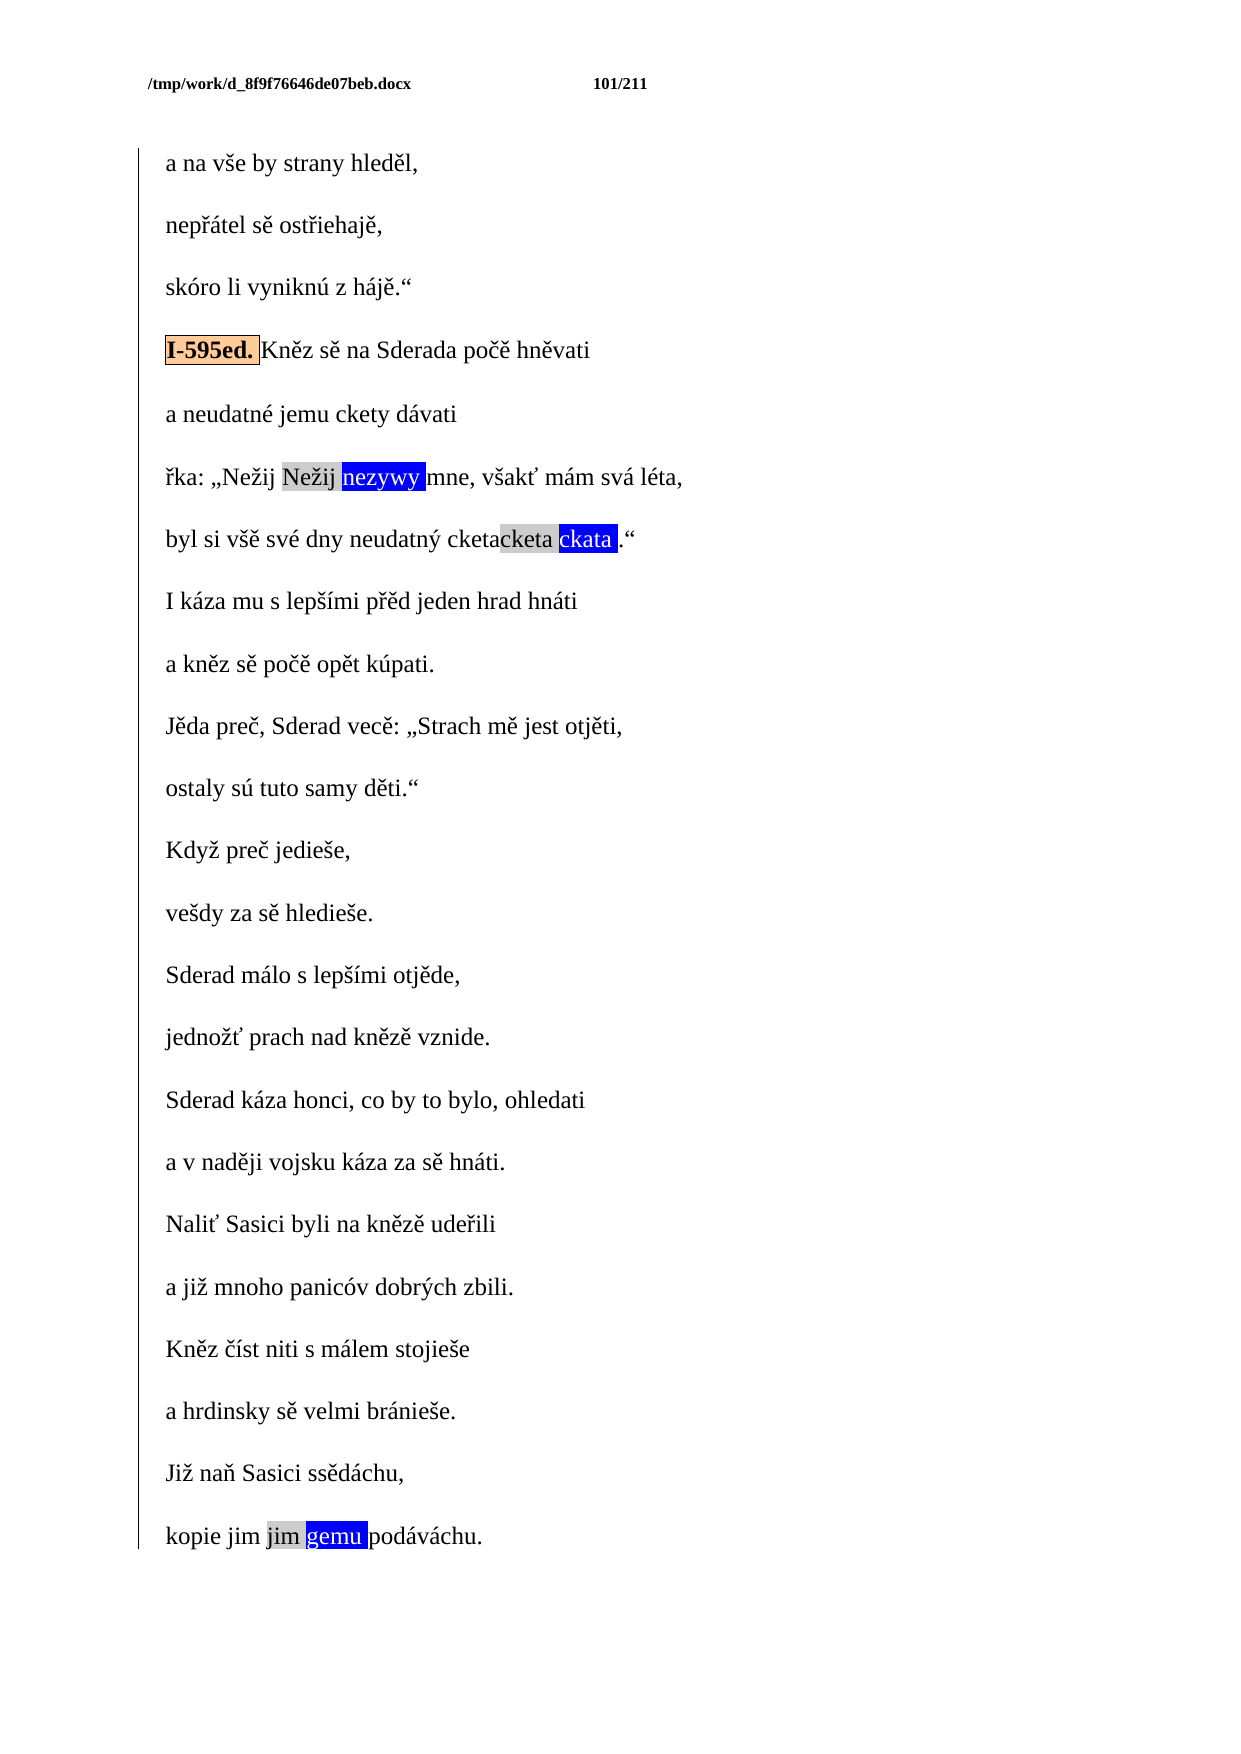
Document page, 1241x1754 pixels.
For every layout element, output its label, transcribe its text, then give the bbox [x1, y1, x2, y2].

text Když preč jedieše, [139, 836, 1093, 864]
text jednožť prach nad knězě vznide. [139, 1022, 1093, 1051]
text a hrdinsky sě velmi bránieše. [139, 1396, 1093, 1425]
text ostaly sú tuto samy děti.“ [139, 773, 1093, 802]
text řka: „Nežij Nežij nezywy mne, všakť mám svá léta, [139, 462, 282, 491]
text Již naň Sasici ssědáchu, [139, 1458, 1093, 1487]
text kopie jim jim gemu podáváchu. [368, 1521, 1093, 1549]
text Kněz číst niti s málem stojieše [139, 1334, 1093, 1363]
text nepřátel sě ostřiehajě, [139, 210, 1093, 239]
text vešdy za sě hledieše. [139, 898, 1093, 927]
text řka: „Nežij Nežij nezywy mne, všakť mám svá léta, [426, 462, 1093, 491]
text I-595ed. Kněz sě na Sderada počě hněvati [139, 334, 259, 365]
text a kněz sě počě opět kúpati. [139, 649, 1093, 677]
text kopie jim jim gemu podáváchu. [139, 1521, 267, 1549]
text a již mnoho panicóv dobrých zbili. [139, 1272, 1093, 1300]
text byl si všě své dny neudatný cketacketa ckata .“ [139, 524, 500, 553]
text Jěda preč, Sderad vecě: „Strach mě jest otjěti, [139, 711, 1093, 740]
text a v naději vojsku káza za sě hnáti. [139, 1147, 1093, 1176]
text byl si všě své dny neudatný cketacketa ckata .“ [618, 524, 1093, 553]
text Naliť Sasici byli na knězě udeřili [139, 1209, 1093, 1238]
text a na vše by strany hleděl, [148, 148, 1093, 176]
text I-595ed. Kněz sě na Sderada počě hněvati [260, 334, 1093, 365]
text skóro li vyniknú z hájě.“ [139, 272, 1093, 301]
text Sderad káza honci, co by to bylo, ohledati [139, 1085, 1093, 1113]
text I káza mu s lepšími přěd jeden hrad hnáti [139, 586, 1093, 615]
text Sderad málo s lepšími otjěde, [139, 960, 1093, 989]
text a neudatné jemu ckety dávati [139, 399, 1093, 428]
